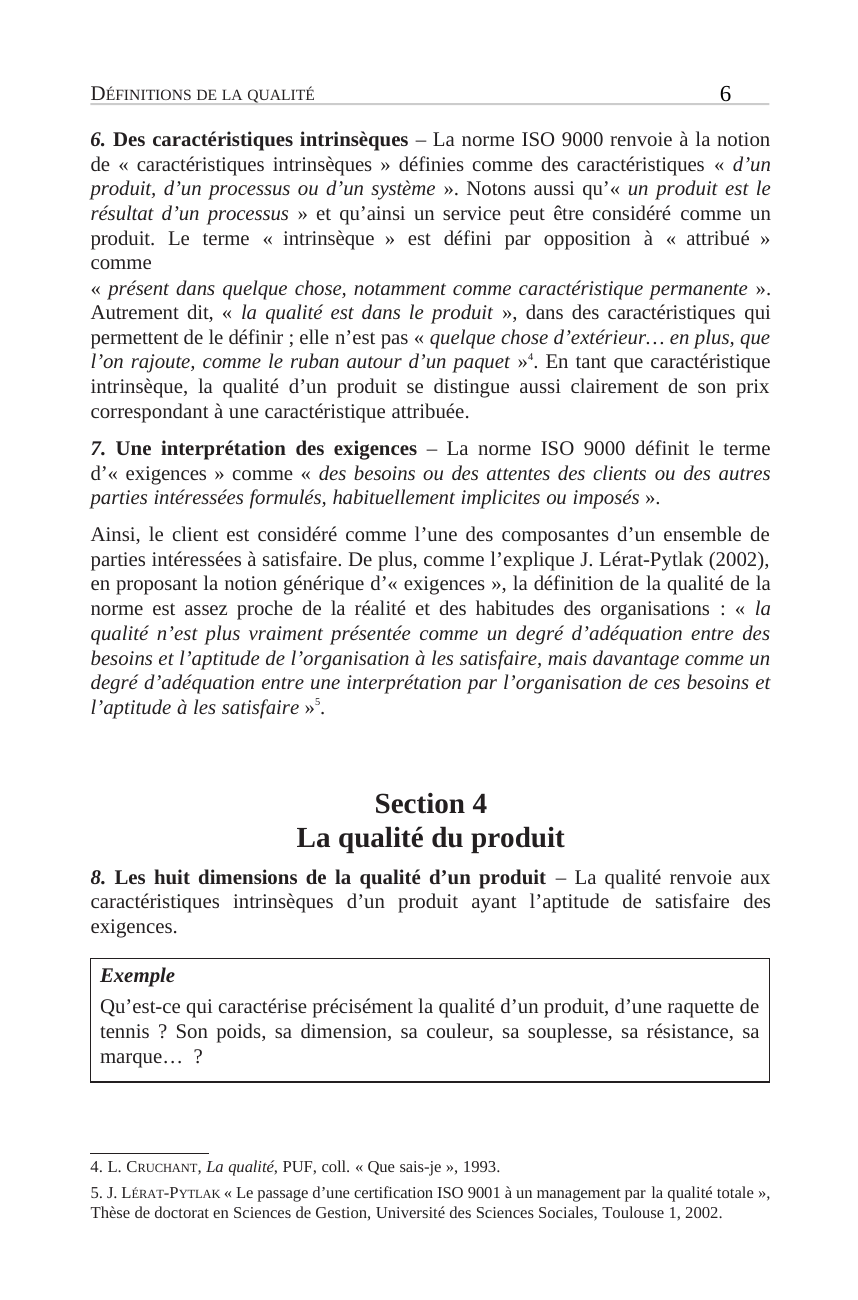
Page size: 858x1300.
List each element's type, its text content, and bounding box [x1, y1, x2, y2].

list Des caractéristiques intrinsèques – La norme ISO 9000 renvoie à la notion de « caractéristiques intrinsèques » définies comme des caractéristiques « d’un produit, d’un processus ou d’un système ». Notons aussi qu’« un produit est le résultat d’un processus » et qu’ainsi un service peut être considéré comme un produit. Le terme « intrinsèque » est défini par opposition à « attribué » comme [90, 127, 771, 274]
list Les huit dimensions de la qualité d’un produit – La qualité renvoie aux caractéristiques intrinsèques d’un produit ayant l’aptitude de satisfaire des exigences. [90, 865, 771, 938]
list J. LÉRAT-PYTLAK « Le passage d’une certification ISO 9001 à un management par la qualité totale », Thèse de doctorat en Sciences de Gestion, Université des Sciences Sociales, Toulouse 1, 2002. [90, 1183, 771, 1222]
text Section 4 [91, 787, 770, 820]
text La qualité du produit [91, 820, 770, 854]
text « présent dans quelque chose, notamment comme caractéristique permanente ». Autrement dit, « la qualité est dans le produit », dans des caractéristiques qui permettent de le définir ; elle n’est pas « quelque chose d’extérieur… en plus, que l’on rajoute, comme le ruban autour d’un paquet »4. En tant que caractéristique intrinsèque, la qualité d’un produit se distingue aussi clairement de son prix correspondant à une caractéristique attribuée. [90, 275, 771, 423]
list Une interprétation des exigences – La norme ISO 9000 définit le terme d’« exigences » comme « des besoins ou des attentes des clients ou des autres parties intéressées formulés, habituellement implicites ou imposés ». [90, 436, 771, 509]
list L. CRUCHANT, La qualité, PUF, coll. « Que sais-je », 1993. [90, 1157, 845, 1176]
text Ainsi, le client est considéré comme l’une des composantes d’un ensemble de parties intéressées à satisfaire. De plus, comme l’explique J. Lérat-Pytlak (2002), en proposant la notion générique d’« exigences », la définition de la qualité de la norme est assez proche de la réalité et des habitudes des organisations : « la qualité n’est plus vraiment présentée comme un degré d’adéquation entre des besoins et l’aptitude de l’organisation à les satisfaire, mais davantage comme un degré d’adéquation entre une interprétation par l’organisation de ces besoins et l’aptitude à les satisfaire »5. [90, 522, 771, 719]
